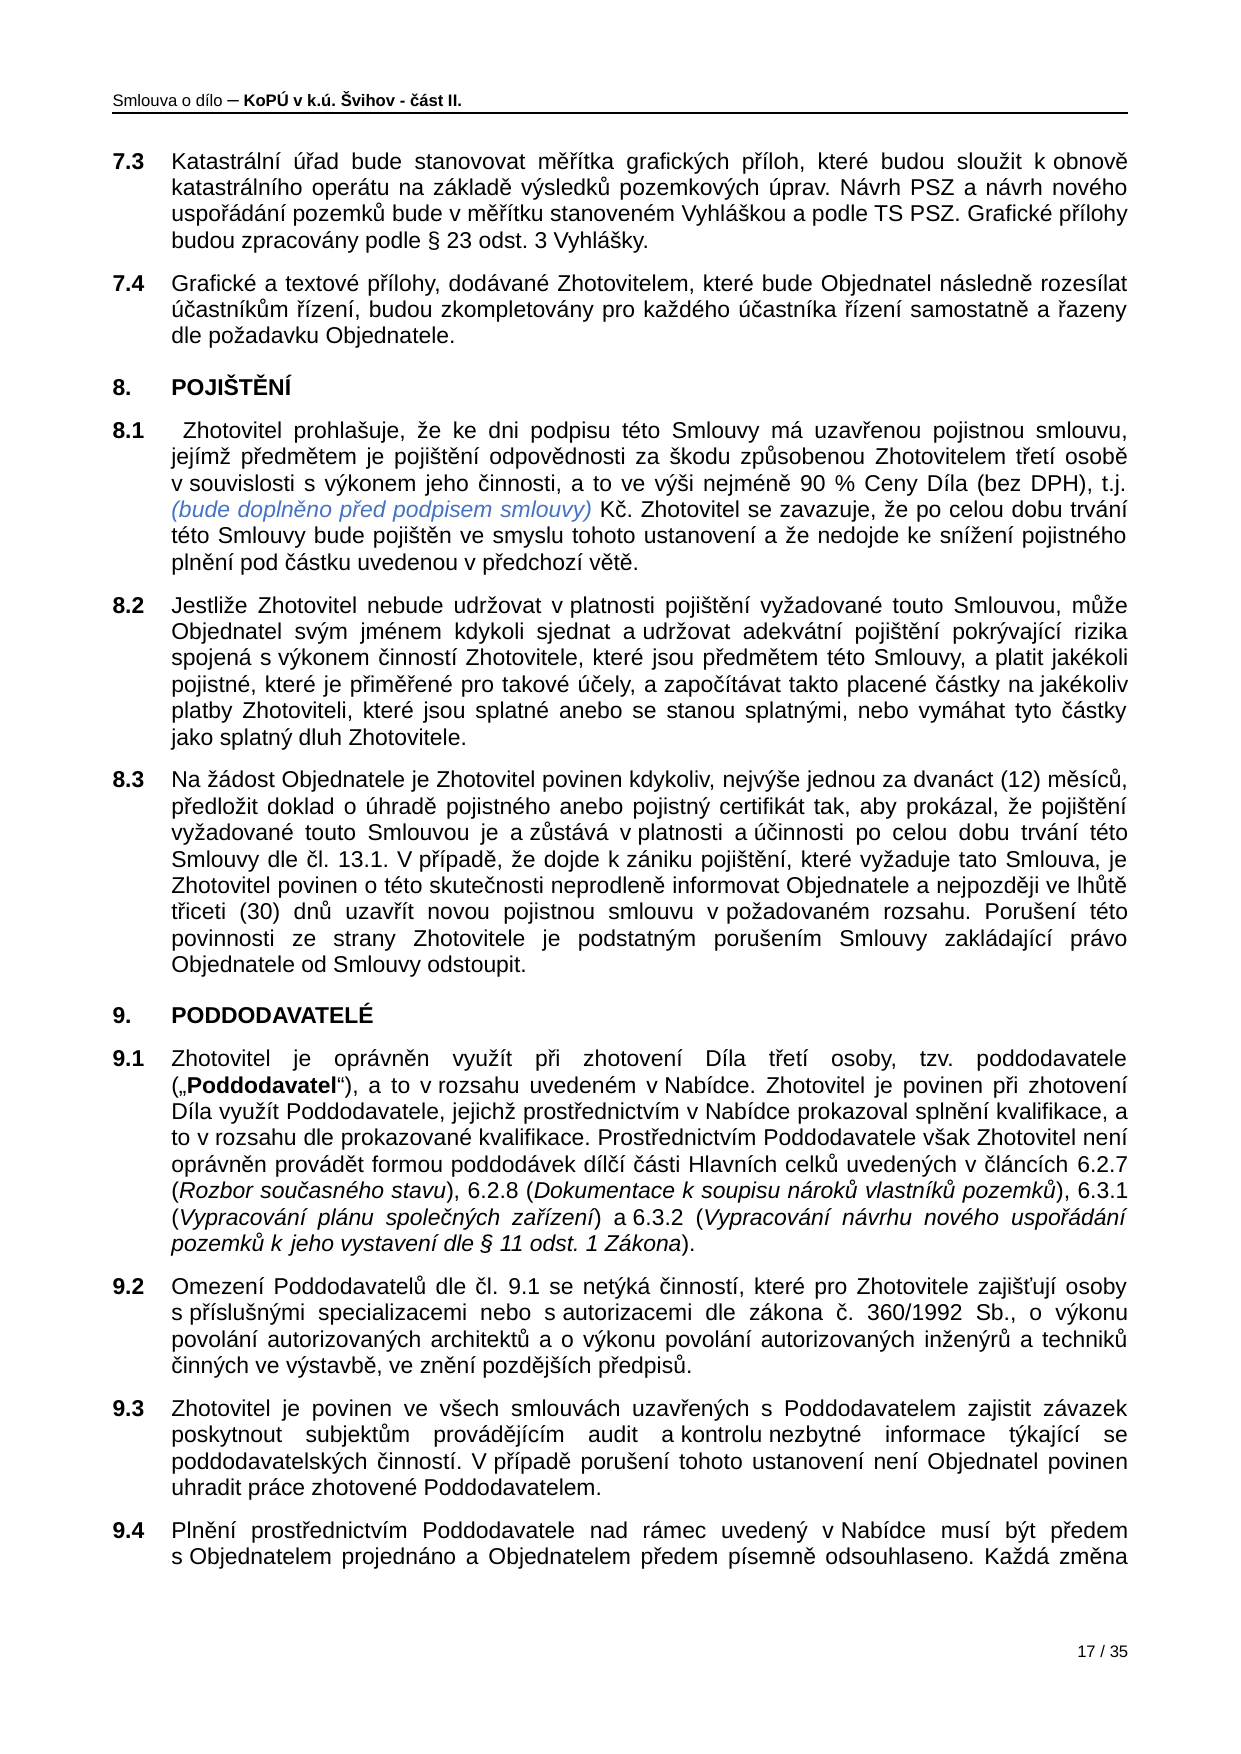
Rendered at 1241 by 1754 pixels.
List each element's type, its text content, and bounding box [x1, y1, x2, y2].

text Na žádost Objednatele je Zhotovitel povinen kdykoliv, nejvýše jednou za dvanáct (12) měsíců, předložit doklad o úhradě pojistného anebo pojistný certifikát tak, aby prokázal, že pojištění vyžadované touto Smlouvou je a zůstává v platnosti a účinnosti po celou dobu trvání této Smlouvy dle čl. 13.1. V případě, že dojde k zániku pojištění, které vyžaduje tato Smlouva, je Zhotovitel povinen o této skutečnosti neprodleně informovat Objednatele a nejpozději ve lhůtě třiceti (30) dnů uzavřít novou pojistnou smlouvu v požadovaném rozsahu. Porušení této povinnosti ze strany Zhotovitele je podstatným porušením Smlouvy zakládající právo Objednatele od Smlouvy odstoupit. [112, 766, 1128, 977]
text Grafické a textové přílohy, dodávané Zhotovitelem, které bude Objednatel následně rozesílat účastníkům řízení, budou zkompletovány pro každého účastníka řízení samostatně a řazeny dle požadavku Objednatele. [112, 270, 1128, 349]
text Jestliže Zhotovitel nebude udržovat v platnosti pojištění vyžadované touto Smlouvou, může Objednatel svým jménem kdykoli sjednat a udržovat adekvátní pojištění pokrývající rizika spojená s výkonem činností Zhotovitele, které jsou předmětem této Smlouvy, a platit jakékoli pojistné, které je přiměřené pro takové účely, a započítávat takto placené částky na jakékoliv platby Zhotoviteli, které jsou splatné anebo se stanou splatnými, nebo vymáhat tyto částky jako splatný dluh Zhotovitele. [112, 592, 1128, 750]
text Zhotovitel je povinen ve všech smlouvách uzavřených s Poddodavatelem zajistit závazek poskytnout subjektům provádějícím audit a kontrolu nezbytné informace týkající se poddodavatelských činností. V případě porušení tohoto ustanovení není Objednatel povinen uhradit práce zhotovené Poddodavatelem. [112, 1395, 1128, 1500]
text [112, 1517, 1128, 1570]
text Katastrální úřad bude stanovovat měřítka grafických příloh, které budou sloužit k obnově katastrálního operátu na základě výsledků pozemkových úprav. Návrh PSZ a návrh nového uspořádání pozemků bude v měřítku stanoveném Vyhláškou a podle TS PSZ. Grafické přílohy budou zpracovány podle § 23 odst. 3 Vyhlášky. [112, 148, 1128, 253]
text Omezení Poddodavatelů dle čl. 9.1 se netýká činností, které pro Zhotovitele zajišťují osoby s příslušnými specializacemi nebo s autorizacemi dle zákona č. 360/1992 Sb., o výkonu povolání autorizovaných architektů a o výkonu povolání autorizovaných inženýrů a techniků činných ve výstavbě, ve znění pozdějších předpisů. [112, 1273, 1128, 1378]
text Zhotovitel prohlašuje, že ke dni podpisu této Smlouvy má uzavřenou pojistnou smlouvu, jejímž předmětem je pojištění odpovědnosti za škodu způsobenou Zhotovitelem třetí osobě v souvislosti s výkonem jeho činnosti, a to ve výši nejméně 90 % Ceny Díla (bez DPH), t.j. (bude doplněno před podpisem smlouvy) Kč. Zhotovitel se zavazuje, že po celou dobu trvání této Smlouvy bude pojištěn ve smyslu tohoto ustanovení a že nedojde ke snížení pojistného plnění pod částku uvedenou v předchozí větě. [112, 417, 1128, 575]
text Poddodavatelé [112, 1002, 1128, 1029]
text Pojištění [112, 374, 1128, 400]
text Zhotovitel je oprávněn využít při zhotovení Díla třetí osoby, tzv. poddodavatele („Poddodavatel“), a to v rozsahu uvedeném v Nabídce. Zhotovitel je povinen při zhotovení Díla využít Poddodavatele, jejichž prostřednictvím v Nabídce prokazoval splnění kvalifikace, a to v rozsahu dle prokazované kvalifikace. Prostřednictvím Poddodavatele však Zhotovitel není oprávněn provádět formou poddodávek dílčí části Hlavních celků uvedených v článcích 6.2.7 (Rozbor současného stavu), 6.2.8 (Dokumentace k soupisu nároků vlastníků pozemků), 6.3.1 (Vypracování plánu společných zařízení) a 6.3.2 (Vypracování návrhu nového uspořádání pozemků k jeho vystavení dle § 11 odst. 1 Zákona). [112, 1045, 1128, 1256]
